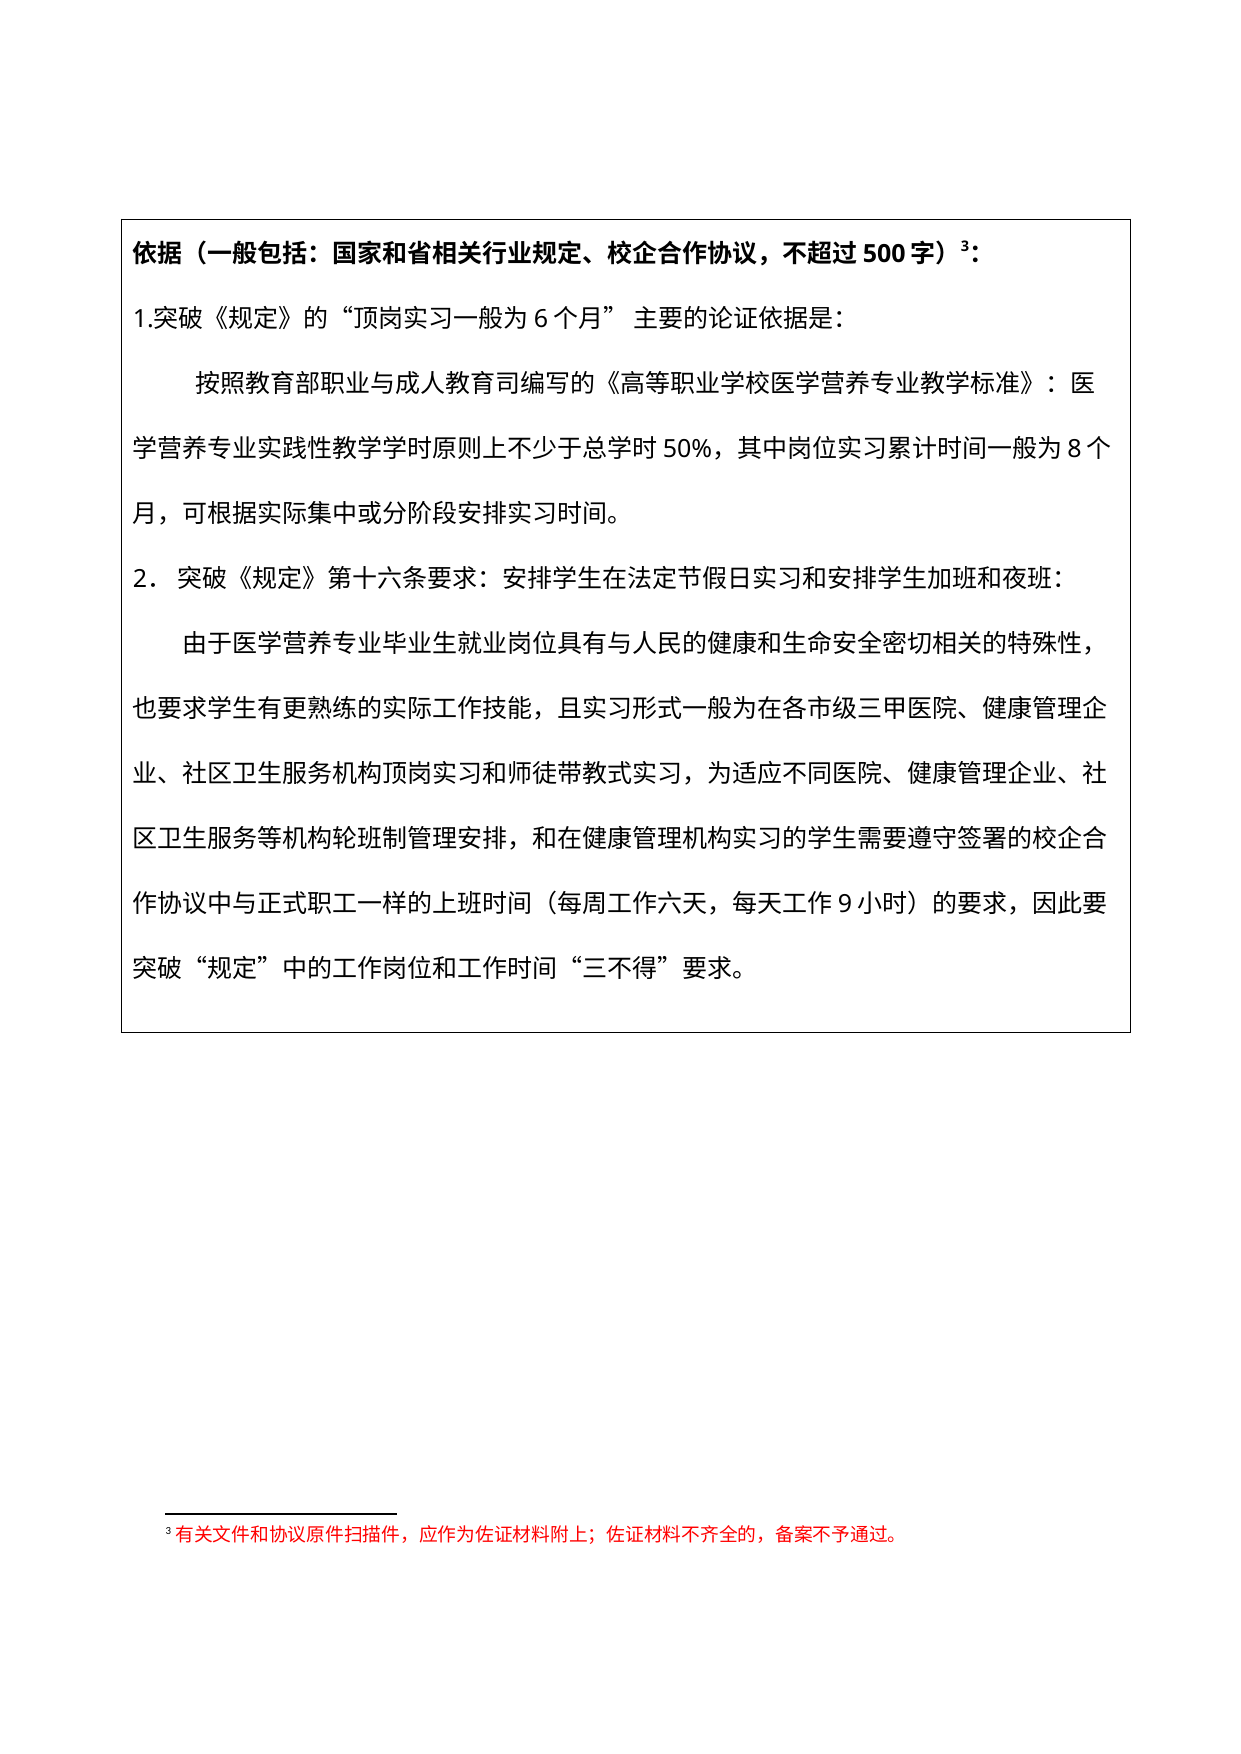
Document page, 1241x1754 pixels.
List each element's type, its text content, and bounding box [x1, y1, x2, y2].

table_cell 依据（一般包括：国家和省相关行业规定、校企合作协议，不超过500字）： 1.突破《规定》的“顶岗实习一般为6个月” 主要的论证依据是： 按照教育部职业与成人教育司编写的《高等职业学校医学营养专业教学标准》：医学营养专业实践性教学学时原则上不少于总学时50%，其中岗位实习累计时间一般为8个月，可根据实际集中或分阶段安排实习时间。 2． 突破《规定》第十六条要求：安排学生在法定节假日实习和安排学生加班和夜班： 由于医学营养专业毕业生就业岗位具有与人民的健康和生命安全密切相关的特殊性，也要求学生有更熟练的实际工作技能，且实习形式一般为在各市级三甲医院、健康管理企业、社区卫生服务机构顶岗实习和师徒带教式实习，为适应不同医院、健康管理企业、社区卫生服务等机构轮班制管理安排，和在健康管理机构实习的学生需要遵守签署的校企合作协议中与正式职工一样的上班时间（每周工作六天，每天工作9小时）的要求，因此要突破“规定”中的工作岗位和工作时间“三不得”要求。 [122, 220, 1130, 1032]
